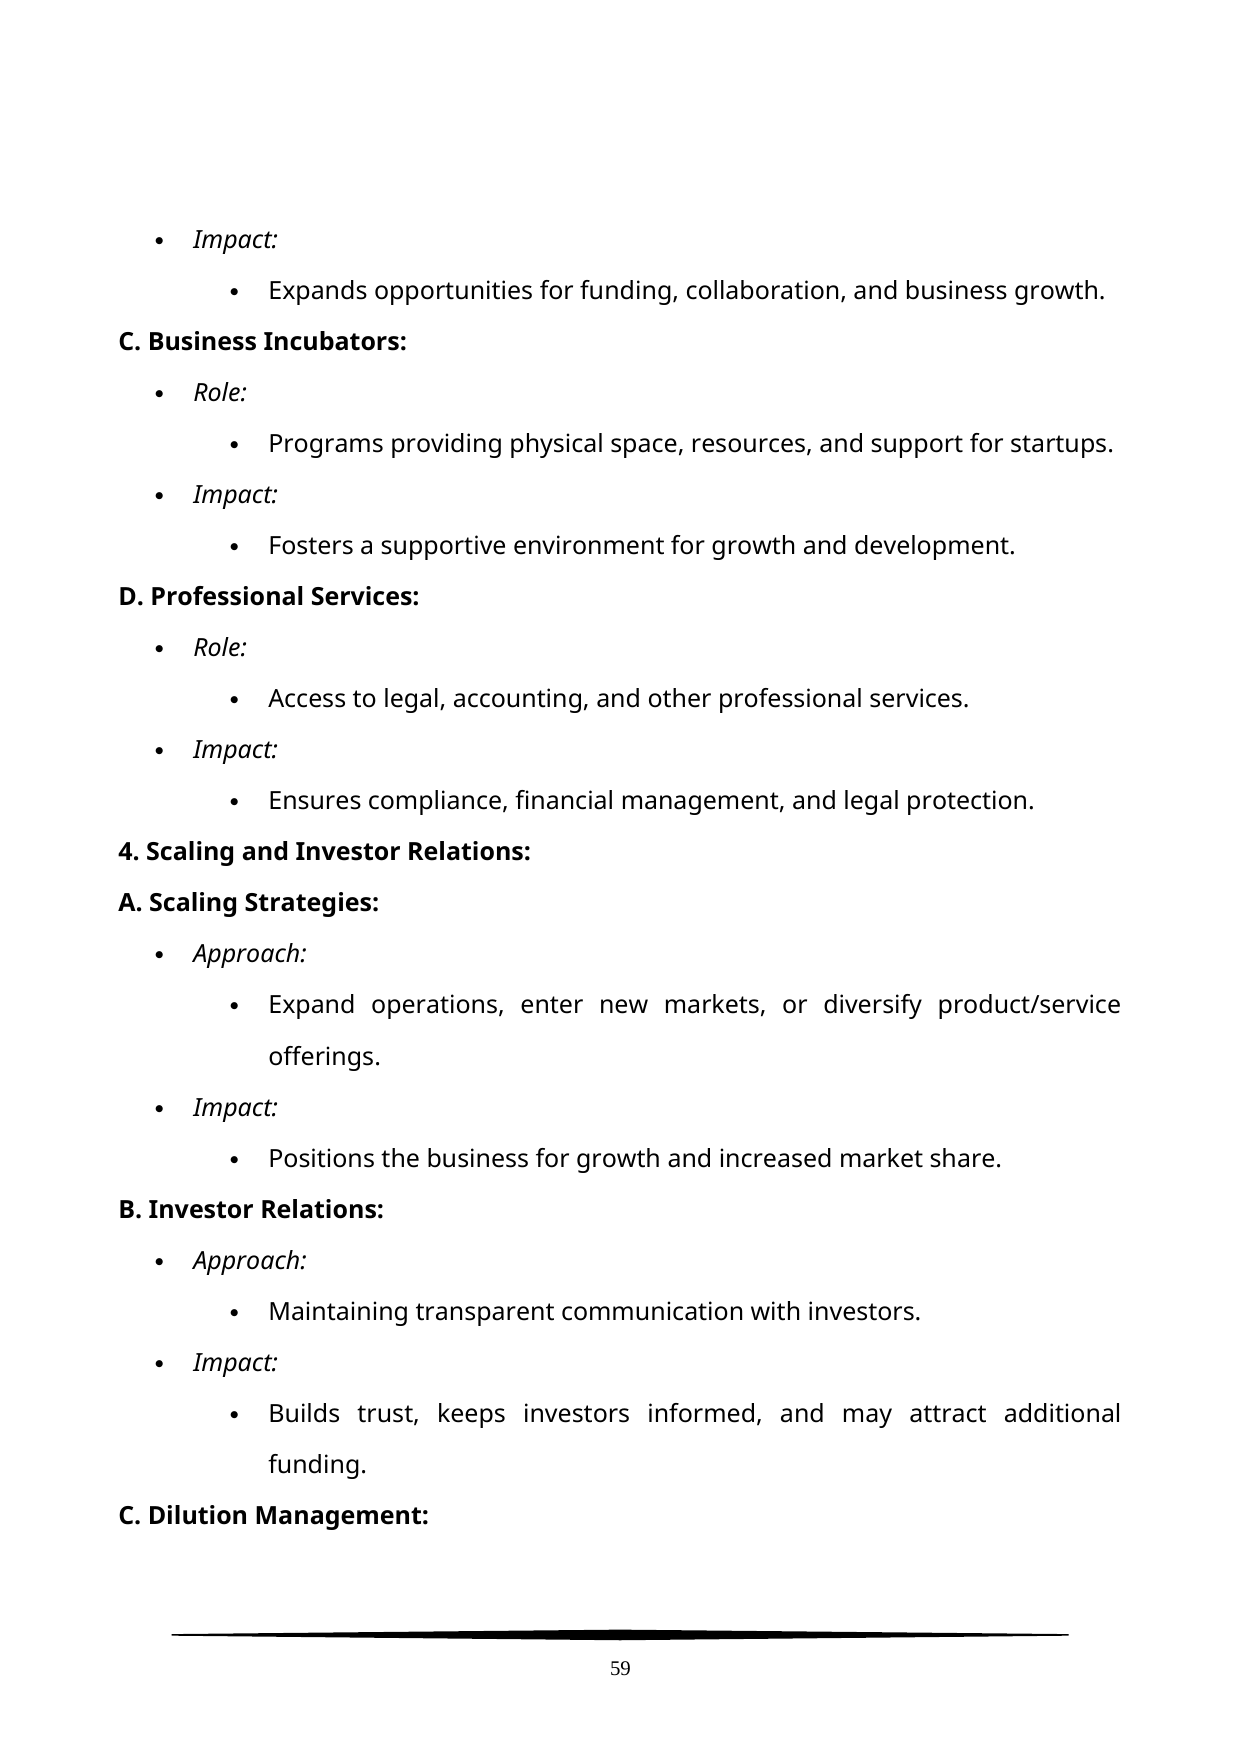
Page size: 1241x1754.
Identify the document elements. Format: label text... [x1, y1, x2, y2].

list Ensures compliance, financial management, and legal protection. [231, 783, 1122, 817]
list Impact: [156, 1344, 1122, 1378]
list Programs providing physical space, resources, and support for startups. [231, 426, 1122, 460]
list Builds trust, keeps investors informed, and may attract additional funding. [231, 1396, 1122, 1481]
list Role: [156, 630, 1122, 664]
text 4. Scaling and Investor Relations: [118, 834, 1122, 868]
text B. Investor Relations: [118, 1191, 1122, 1225]
list Access to legal, accounting, and other professional services. [231, 681, 1122, 715]
text C. Business Incubators: [118, 324, 1122, 358]
text C. Dilution Management: [118, 1498, 1122, 1532]
list Positions the business for growth and increased market share. [231, 1140, 1122, 1174]
list Role: [156, 375, 1122, 409]
list Impact: [156, 732, 1122, 766]
list Approach: [156, 1242, 1122, 1276]
list Expand operations, enter new markets, or diversify product/service offerings. [231, 987, 1122, 1072]
text A. Scaling Strategies: [118, 885, 1122, 919]
list Impact: [156, 477, 1122, 511]
text D. Professional Services: [118, 579, 1122, 613]
list Impact: [156, 1089, 1122, 1123]
list Maintaining transparent communication with investors. [231, 1293, 1122, 1327]
list Approach: [156, 936, 1122, 970]
list Impact: [156, 222, 1122, 256]
list Fosters a supportive environment for growth and development. [231, 528, 1122, 562]
list Expands opportunities for funding, collaboration, and business growth. [231, 273, 1122, 307]
